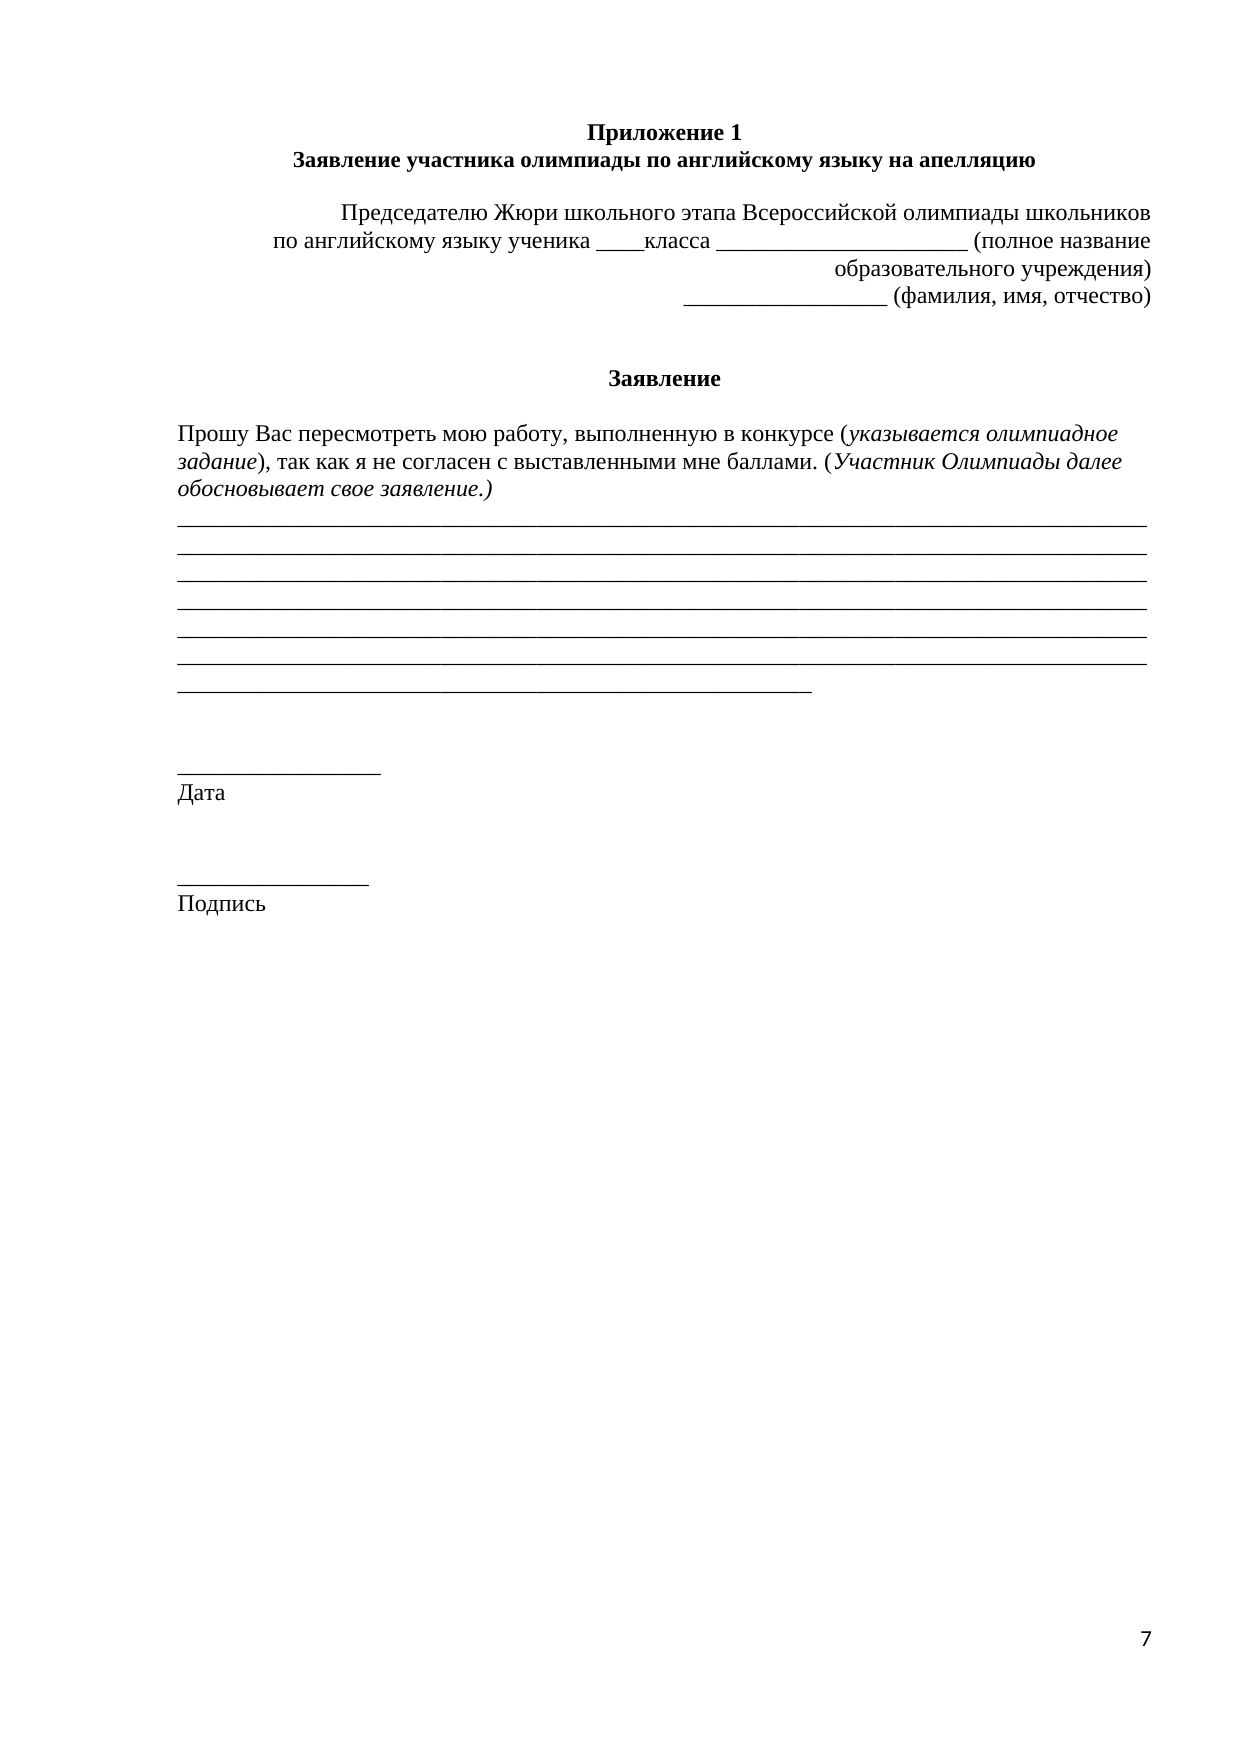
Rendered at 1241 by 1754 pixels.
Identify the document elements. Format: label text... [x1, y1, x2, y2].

text по английскому языку ученика ____класса _____________________ (полное название образовательного учреждения) [177, 226, 1152, 281]
text Подпись [177, 888, 1152, 916]
text Председателю Жюри школьного этапа Всероссийской олимпиады школьников [177, 198, 1152, 226]
text Дата [177, 778, 1152, 806]
text Приложение 1 [177, 118, 1152, 146]
text ___________________________________________________________________________________________________________________________________________________________________________________________________________________________________________________________________________________________________________________________________________________________________________________________________________________________________________________________________________________________________________________________________________________________ [177, 502, 1152, 695]
text ________________ [177, 861, 1152, 888]
text _________________ (фамилия, имя, отчество) [177, 281, 1152, 309]
text Заявление участника олимпиады по английскому языку на апелляцию [177, 146, 1152, 172]
text Заявление [177, 364, 1152, 392]
text Прошу Вас пересмотреть мою работу, выполненную в конкурсе (указывается олимпиадное задание), так как я не согласен с выставленными мне баллами. (Участник Олимпиады далее обосновывает свое заявление.) [177, 419, 1152, 502]
text _________________ [177, 751, 1152, 778]
